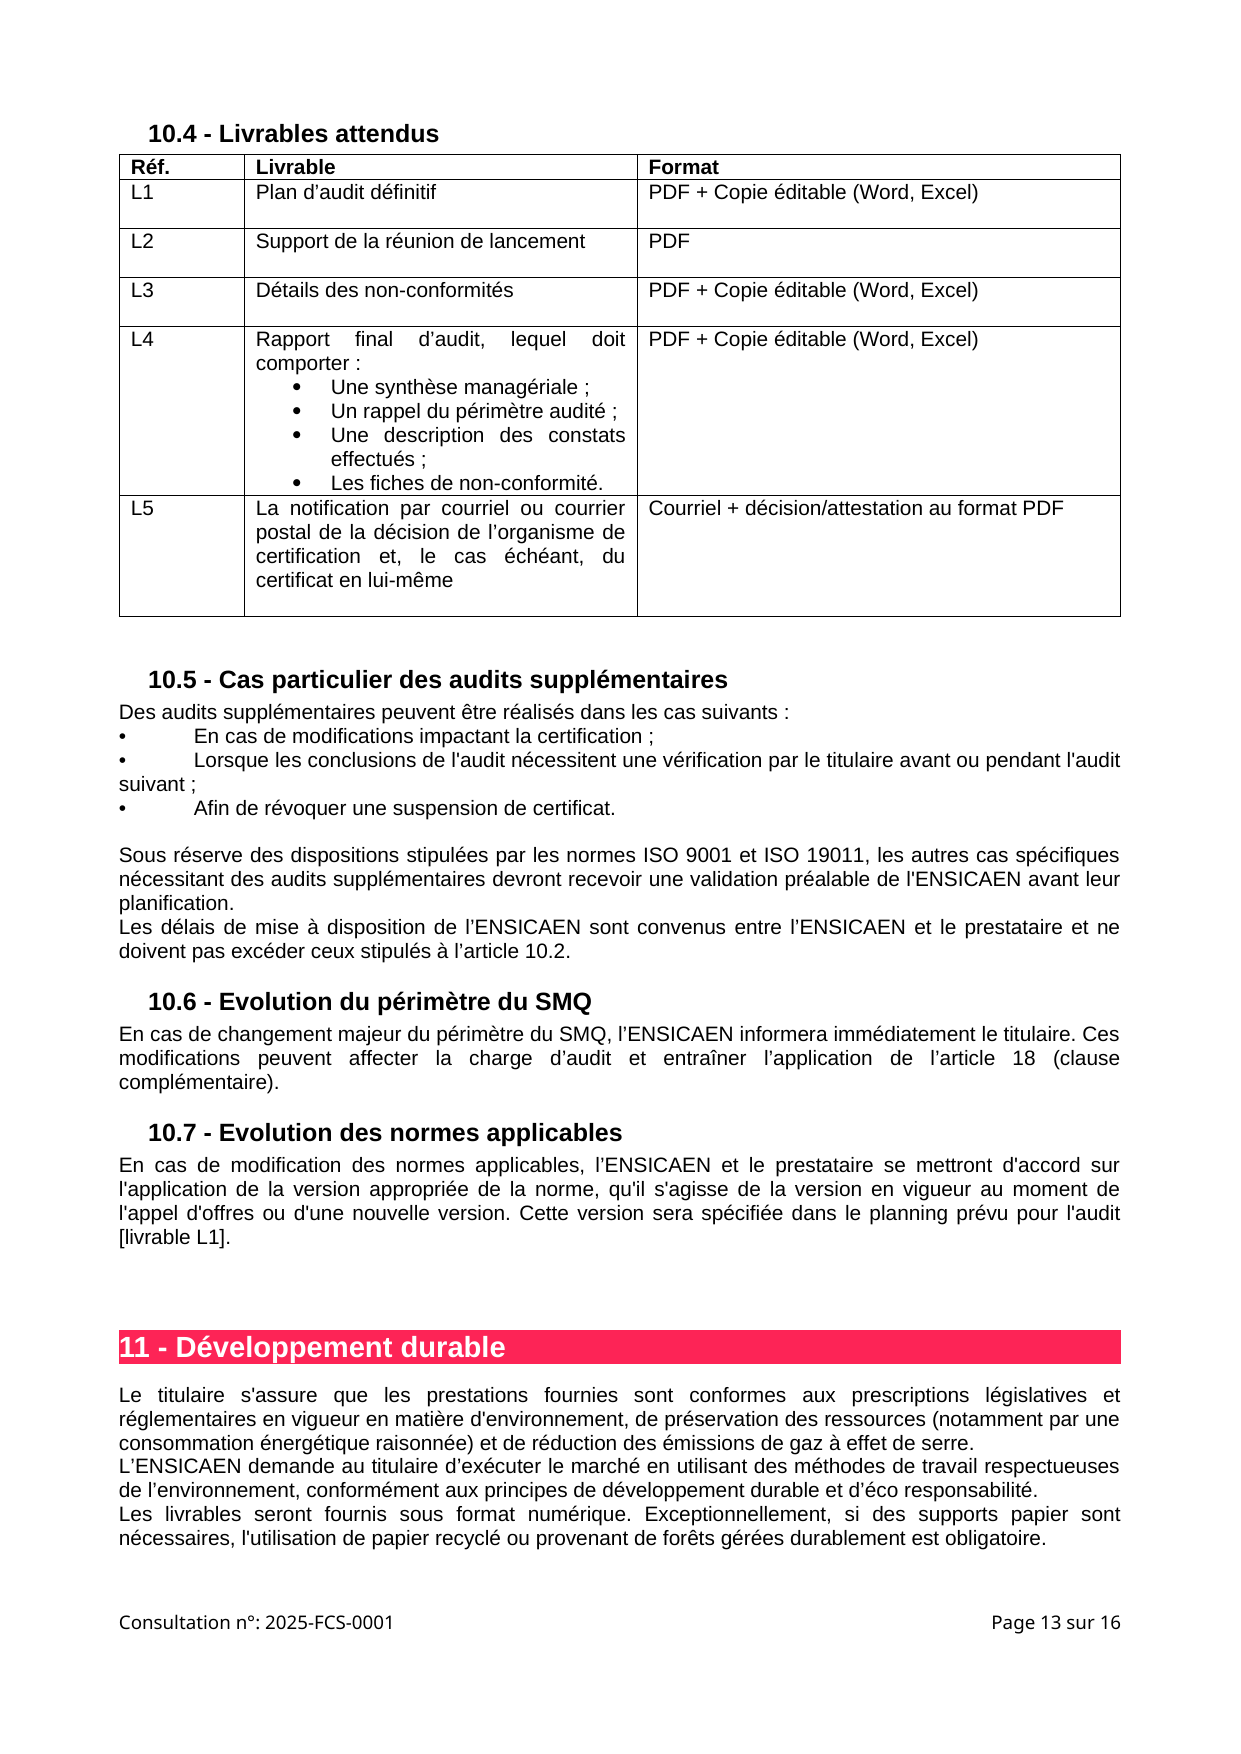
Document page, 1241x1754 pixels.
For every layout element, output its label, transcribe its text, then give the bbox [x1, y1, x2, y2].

subtitle 10.6 - Evolution du périmètre du SMQ [148, 987, 1121, 1016]
table_cell Plan d’audit définitif [245, 180, 637, 228]
table_cell La notification par courriel ou courrier postal de la décision de l’organisme de certification et, le cas échéant, du certificat en lui-même [245, 496, 637, 616]
table_cell L2 [120, 229, 244, 277]
subtitle 10.5 - Cas particulier des audits supplémentaires [148, 664, 1121, 693]
text En cas de modification des normes applicables, l’ENSICAEN et le prestataire se mettront d'accord sur l'application de la version appropriée de la norme, qu'il s'agisse de la version en vigueur au moment de l'appel d'offres ou d'une nouvelle version. Cette version sera spécifiée dans le planning prévu pour l'audit [livrable L1]. [119, 1153, 1121, 1249]
text Les délais de mise à disposition de l’ENSICAEN sont convenus entre l’ENSICAEN et le prestataire et ne doivent pas excéder ceux stipulés à l’article 10.2. [119, 915, 1121, 963]
table_cell PDF + Copie éditable (Word, Excel) [638, 278, 1120, 326]
text L’ENSICAEN demande au titulaire d’exécuter le marché en utilisant des méthodes de travail respectueuses de l’environnement, conformément aux principes de développement durable et d’éco responsabilité. [119, 1454, 1121, 1502]
table_cell PDF [638, 229, 1120, 277]
table_cell Rapport final d’audit, lequel doit comporter : Une synthèse managériale ; Un rappel du périmètre audité ; Une description des constats effectués ; Les fiches de non-conformité. [245, 327, 637, 495]
table_header Réf. [120, 155, 244, 179]
text Sous réserve des dispositions stipulées par les normes ISO 9001 et ISO 19011, les autres cas spécifiques nécessitant des audits supplémentaires devront recevoir une validation préalable de l'ENSICAEN avant leur planification. [119, 843, 1121, 915]
table_cell PDF + Copie éditable (Word, Excel) [638, 327, 1120, 495]
subtitle 10.4 - Livrables attendus [148, 119, 1121, 147]
table_cell L4 [120, 327, 244, 495]
table_header Format [638, 155, 1120, 179]
table_cell L5 [120, 496, 244, 616]
table_cell PDF + Copie éditable (Word, Excel) [638, 180, 1120, 228]
table_header Livrable [245, 155, 637, 179]
text Des audits supplémentaires peuvent être réalisés dans les cas suivants : [119, 699, 1121, 723]
text • En cas de modifications impactant la certification ; [119, 723, 1121, 747]
text En cas de changement majeur du périmètre du SMQ, l’ENSICAEN informera immédiatement le titulaire. Ces modifications peuvent affecter la charge d’audit et entraîner l’application de l’article 18 (clause complémentaire). [119, 1022, 1121, 1094]
text • Lorsque les conclusions de l'audit nécessitent une vérification par le titulaire avant ou pendant l'audit suivant ; [119, 747, 1121, 795]
text Les livrables seront fournis sous format numérique. Exceptionnellement, si des supports papier sont nécessaires, l'utilisation de papier recyclé ou provenant de forêts gérées durablement est obligatoire. [119, 1502, 1121, 1550]
table_cell Support de la réunion de lancement [245, 229, 637, 277]
text Le titulaire s'assure que les prestations fournies sont conformes aux prescriptions législatives et réglementaires en vigueur en matière d'environnement, de préservation des ressources (notamment par une consommation énergétique raisonnée) et de réduction des émissions de gaz à effet de serre. [119, 1382, 1121, 1454]
table_cell Détails des non-conformités [245, 278, 637, 326]
subtitle 10.7 - Evolution des normes applicables [148, 1118, 1121, 1147]
table_cell Courriel + décision/attestation au format PDF [638, 496, 1120, 616]
text • Afin de révoquer une suspension de certificat. [119, 795, 1121, 819]
table_cell L3 [120, 278, 244, 326]
table_cell L1 [120, 180, 244, 228]
subtitle 11 - Développement durable [119, 1330, 1121, 1364]
